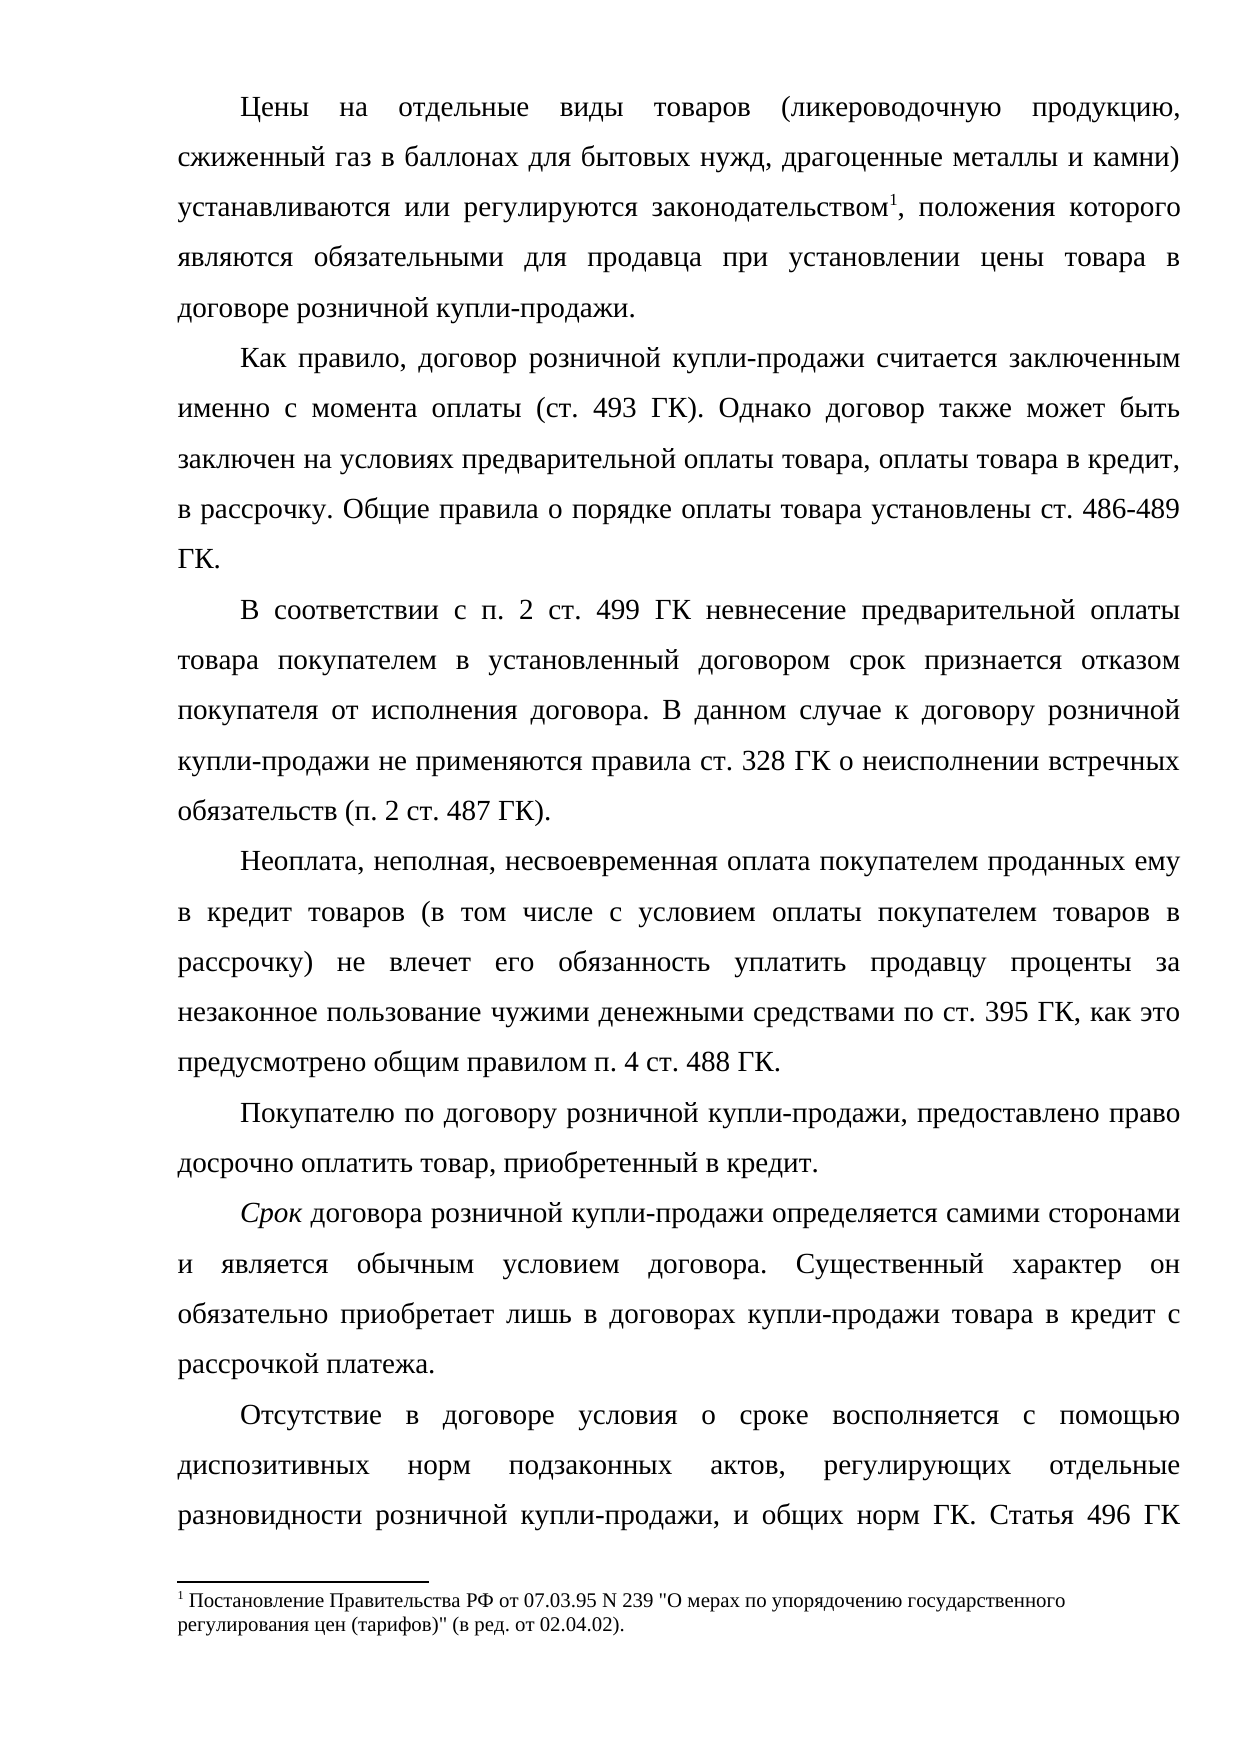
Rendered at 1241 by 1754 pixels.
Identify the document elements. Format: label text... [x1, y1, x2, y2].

text Цены на отдельные виды товаров (ликероводочную продукцию, сжиженный газ в баллонах для бытовых нужд, драгоценные металлы и камни) устанавливаются или регулируются законодательством, положения которого являются обязательными для продавца при установлении цены товара в договоре розничной купли-продажи. [177, 89, 1181, 323]
text Как правило, договор розничной купли-продажи считается заключенным именно с момента оплаты (ст. 493 ГК). Однако договор также может быть заключен на условиях предварительной оплаты товара, оплаты товара в кредит, в рассрочку. Общие правила о порядке оплаты товара установлены ст. 486-489 ГК. [177, 340, 1181, 575]
text В соответствии с п. 2 ст. 499 ГК невнесение предварительной оплаты товара покупателем в установленный договором срок признается отказом покупателя от исполнения договора. В данном случае к договору розничной купли-продажи не применяются правила ст. 328 ГК о неисполнении встречных обязательств (п. 2 ст. 487 ГК). [177, 592, 1181, 827]
text Неоплата, неполная, несвоевременная оплата покупателем проданных ему в кредит товаров (в том числе с условием оплаты покупателем товаров в рассрочку) не влечет его обязанность уплатить продавцу проценты за незаконное пользование чужими денежными средствами по ст. 395 ГК, как это предусмотрено общим правилом п. 4 ст. 488 ГК. [177, 843, 1181, 1078]
text Покупателю по договору розничной купли-продажи, предоставлено право досрочно оплатить товар, приобретенный в кредит. [177, 1095, 1181, 1179]
text Срок договора розничной купли-продажи определяется самими сторонами и является обычным условием договора. Существенный характер он обязательно приобретает лишь в договорах купли-продажи товара в кредит с рассрочкой платежа. [177, 1196, 1181, 1380]
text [177, 1397, 1181, 1531]
